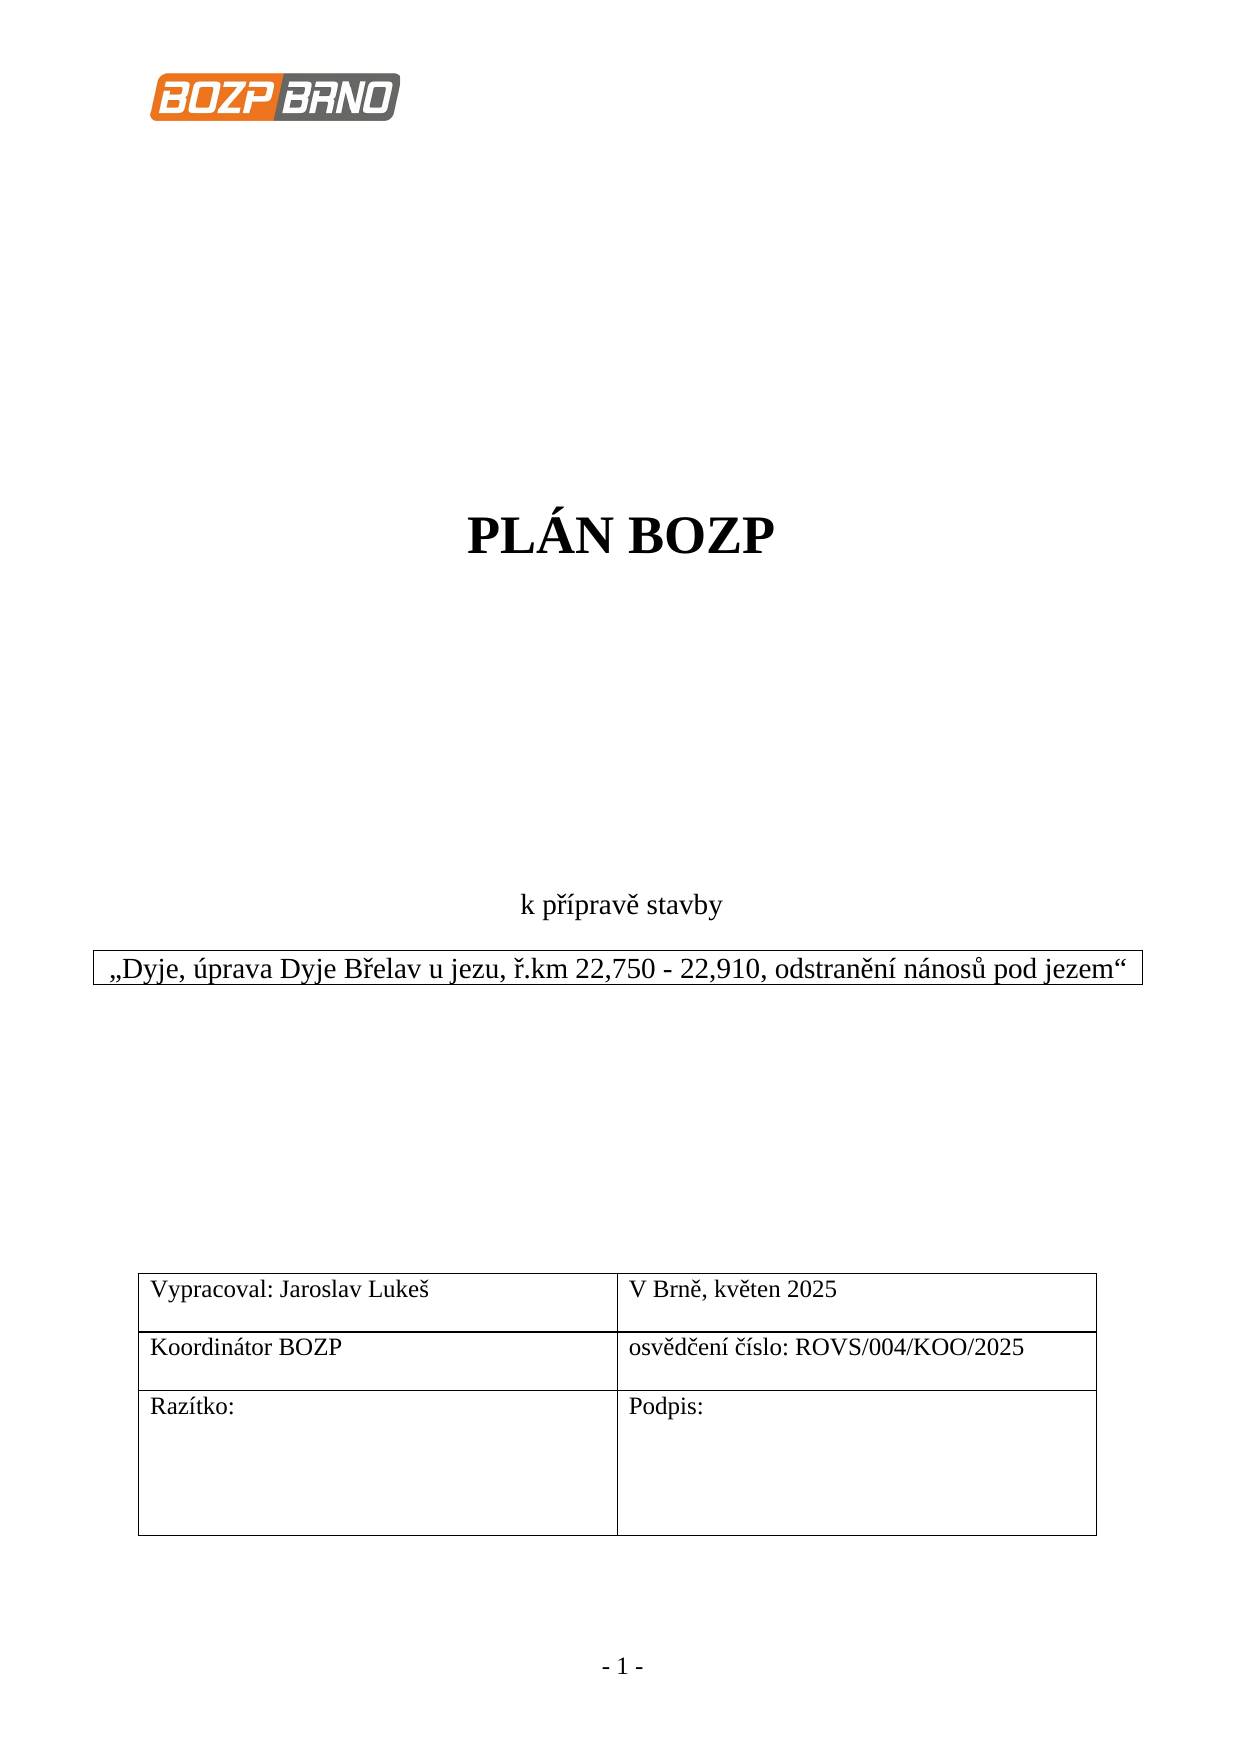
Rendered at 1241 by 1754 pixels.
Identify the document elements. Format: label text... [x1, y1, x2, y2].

table_cell Koordinátor BOZP [139, 1333, 617, 1390]
table_header Vypracoval: Jaroslav Lukeš [139, 1274, 617, 1331]
table_cell Razítko: [139, 1391, 617, 1535]
picture [150, 73, 400, 121]
table_header V Brně, květen 2025 [618, 1274, 1096, 1331]
table_cell Podpis: [618, 1391, 1096, 1535]
table_cell osvědčení číslo: ROVS/004/KOO/2025 [618, 1333, 1096, 1390]
subtitle PLÁN BOZP [150, 503, 1093, 565]
table_header „Dyje, úprava Dyje Břelav u jezu, ř.km 22,750 - 22,910, odstranění nánosů pod jezem“ [94, 951, 1142, 984]
text k přípravě stavby [150, 887, 1093, 921]
